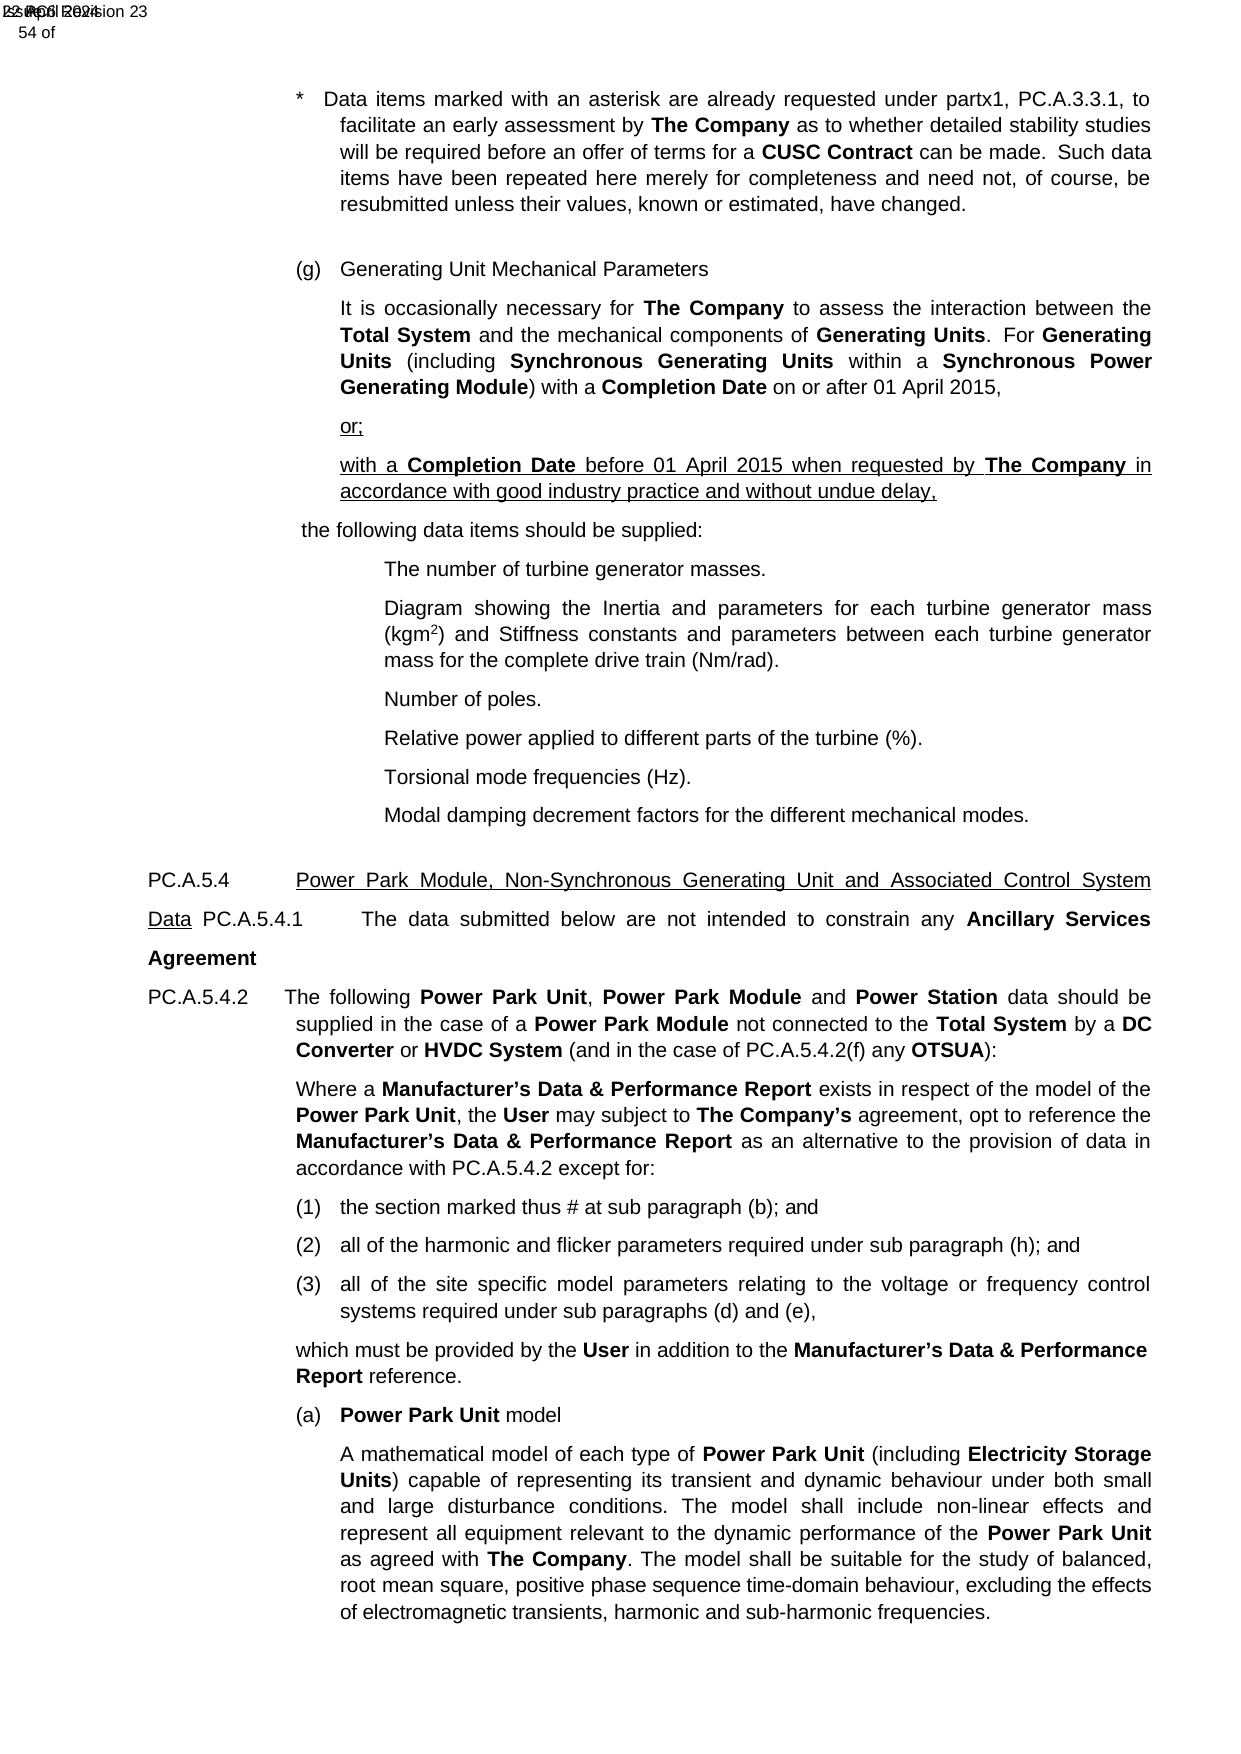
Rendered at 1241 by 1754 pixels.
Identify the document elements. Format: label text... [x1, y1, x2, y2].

list Power Park Unit model [296, 1402, 1188, 1426]
text * Data items marked with an asterisk are already requested under partx1, PC.A.3.3.1, to facilitate an early assessment by The Company as to whether detailed stability studies will be required before an offer of terms for a CUSC Contract can be made. Such data items have been repeated here merely for completeness and need not, of course, be resubmitted unless their values, known or estimated, have changed. [296, 87, 1152, 216]
list all of the harmonic and flicker parameters required under sub paragraph (h); and [296, 1233, 1188, 1257]
text or; [340, 414, 1188, 438]
text Diagram showing the Inertia and parameters for each turbine generator mass (kgm2) and Stiffness constants and parameters between each turbine generator mass for the complete drive train (Nm/rad). [384, 595, 1152, 672]
list all of the site specific model parameters relating to the voltage or frequency control systems required under sub paragraphs (d) and (e), [296, 1272, 1151, 1322]
text which must be provided by the User in addition to the Manufacturer’s Data & Performance Report reference. [296, 1337, 1188, 1388]
text with a Completion Date before 01 April 2015 when requested by The Company in accordance with good industry practice and without undue delay, [340, 453, 1152, 503]
text PC.A.5.4.2 The following Power Park Unit, Power Park Module and Power Station data should be supplied in the case of a Power Park Module not connected to the Total System by a DC Converter or HVDC System (and in the case of PC.A.5.4.2(f) any OTSUA): [148, 985, 1152, 1062]
text PC.A.5.4 Power Park Module, Non-Synchronous Generating Unit and Associated Control System Data PC.A.5.4.1 The data submitted below are not intended to constrain any Ancillary Services Agreement [148, 868, 1151, 970]
text Modal damping decrement factors for the different mechanical modes. [384, 803, 1188, 827]
text Where a Manufacturer’s Data & Performance Report exists in respect of the model of the Power Park Unit, the User may subject to The Company’s agreement, opt to reference the Manufacturer’s Data & Performance Report as an alternative to the provision of data in accordance with PC.A.5.4.2 except for: [296, 1076, 1152, 1179]
list Generating Unit Mechanical Parameters [296, 257, 1188, 281]
text It is occasionally necessary for The Company to assess the interaction between the Total System and the mechanical components of Generating Units. For Generating Units (including Synchronous Generating Units within a Synchronous Power Generating Module) with a Completion Date on or after 01 April 2015, [340, 296, 1152, 399]
text The number of turbine generator masses. [384, 557, 1188, 581]
text Relative power applied to different parts of the turbine (%). Torsional mode frequencies (Hz). [384, 726, 994, 789]
text A mathematical model of each type of Power Park Unit (including Electricity Storage Units) capable of representing its transient and dynamic behaviour under both small and large disturbance conditions. The model shall include non-linear effects and represent all equipment relevant to the dynamic performance of the Power Park Unit as agreed with The Company. The model shall be suitable for the study of balanced, root mean square, positive phase sequence time-domain behaviour, excluding the effects of electromagnetic transients, harmonic and sub-harmonic frequencies. [340, 1442, 1152, 1624]
list the section marked thus # at sub paragraph (b); and [296, 1194, 1188, 1218]
text Number of poles. [384, 687, 1188, 711]
text the following data items should be supplied: [301, 518, 1188, 542]
